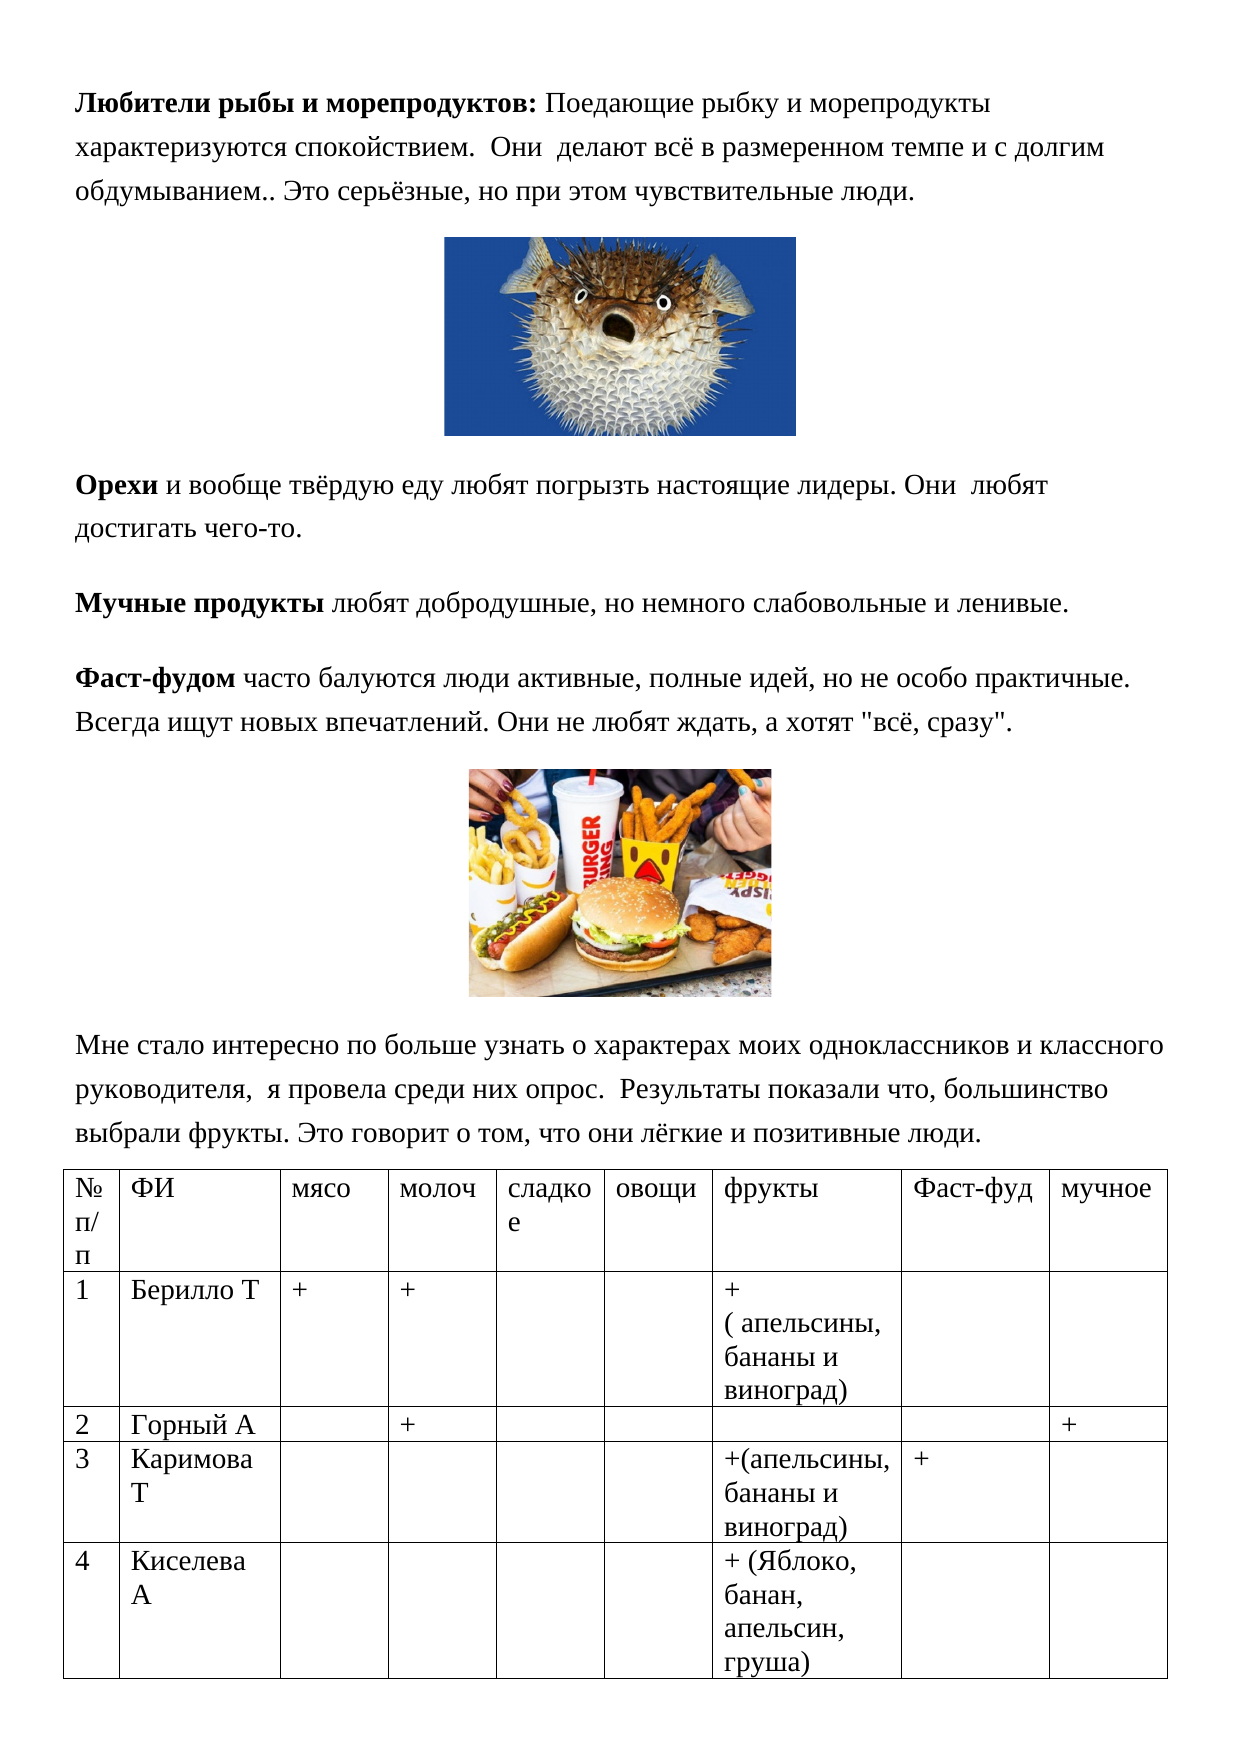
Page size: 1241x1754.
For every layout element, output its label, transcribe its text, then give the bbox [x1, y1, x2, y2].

table_cell [1050, 1442, 1167, 1542]
table_cell + [281, 1272, 388, 1406]
text Фаст-фудом часто балуются люди активные, полные идей, но не особо практичные. Всегда ищут новых впечатлений. Они не любят ждать, а хотят "всё, сразу". [75, 650, 1165, 738]
table_cell + [389, 1272, 496, 1406]
table_cell [1050, 1543, 1167, 1677]
table_header овощи [605, 1170, 712, 1271]
table_cell [497, 1543, 604, 1677]
table_cell 3 [64, 1442, 119, 1542]
table_cell + (Яблоко, банан, апельсин, груша) [713, 1543, 901, 1677]
picture [468, 769, 772, 997]
table_cell Каримова Т [120, 1442, 280, 1542]
table_cell [605, 1407, 712, 1441]
table_cell Берилло Т [120, 1272, 280, 1406]
table_cell [1050, 1272, 1167, 1406]
table_cell Горный А [120, 1407, 280, 1441]
table_header мясо [281, 1170, 388, 1271]
table_cell [605, 1442, 712, 1542]
table_cell +(апельсины, бананы и виноград) [713, 1442, 901, 1542]
table_cell [605, 1543, 712, 1677]
table_cell [497, 1442, 604, 1542]
table_cell + [1050, 1407, 1167, 1441]
picture [444, 237, 796, 436]
table_cell 2 [64, 1407, 119, 1441]
table_header №п/п [64, 1170, 119, 1271]
table_cell Киселева А [120, 1543, 280, 1677]
table_header молоч [389, 1170, 496, 1271]
table_cell [281, 1407, 388, 1441]
table_cell + ( апельсины, бананы и виноград) [713, 1272, 901, 1406]
table_header ФИ [120, 1170, 280, 1271]
table_cell [281, 1543, 388, 1677]
text Мучные продукты любят добродушные, но немного слабовольные и ленивые. [75, 575, 1165, 619]
table_cell + [389, 1407, 496, 1441]
table_header сладкое [497, 1170, 604, 1271]
table_cell + [902, 1442, 1049, 1542]
table_header фрукты [713, 1170, 901, 1271]
table_cell [902, 1407, 1049, 1441]
text Орехи и вообще твёрдую еду любят погрызть настоящие лидеры. Они любят достигать чего-то. [75, 457, 1165, 544]
table_cell [713, 1407, 901, 1441]
table_cell [497, 1272, 604, 1406]
table_cell [902, 1272, 1049, 1406]
table_cell [281, 1442, 388, 1542]
table_cell [389, 1543, 496, 1677]
table_cell [605, 1272, 712, 1406]
text Любители рыбы и морепродуктов: Поедающие рыбку и морепродукты характеризуются спокойствием. Они делают всё в размеренном темпе и с долгим обдумыванием.. Это серьёзные, но при этом чувствительные люди. [75, 75, 1165, 206]
table_header мучное [1050, 1170, 1167, 1271]
table_header Фаст-фуд [902, 1170, 1049, 1271]
table_cell [389, 1442, 496, 1542]
text Мне стало интересно по больше узнать о характерах моих одноклассников и классного руководителя, я провела среди них опрос. Результаты показали что, большинство выбрали фрукты. Это говорит о том, что они лёгкие и позитивные люди. [75, 1017, 1165, 1148]
table_cell 4 [64, 1543, 119, 1677]
table_cell [902, 1543, 1049, 1677]
table_cell 1 [64, 1272, 119, 1406]
table_cell [497, 1407, 604, 1441]
